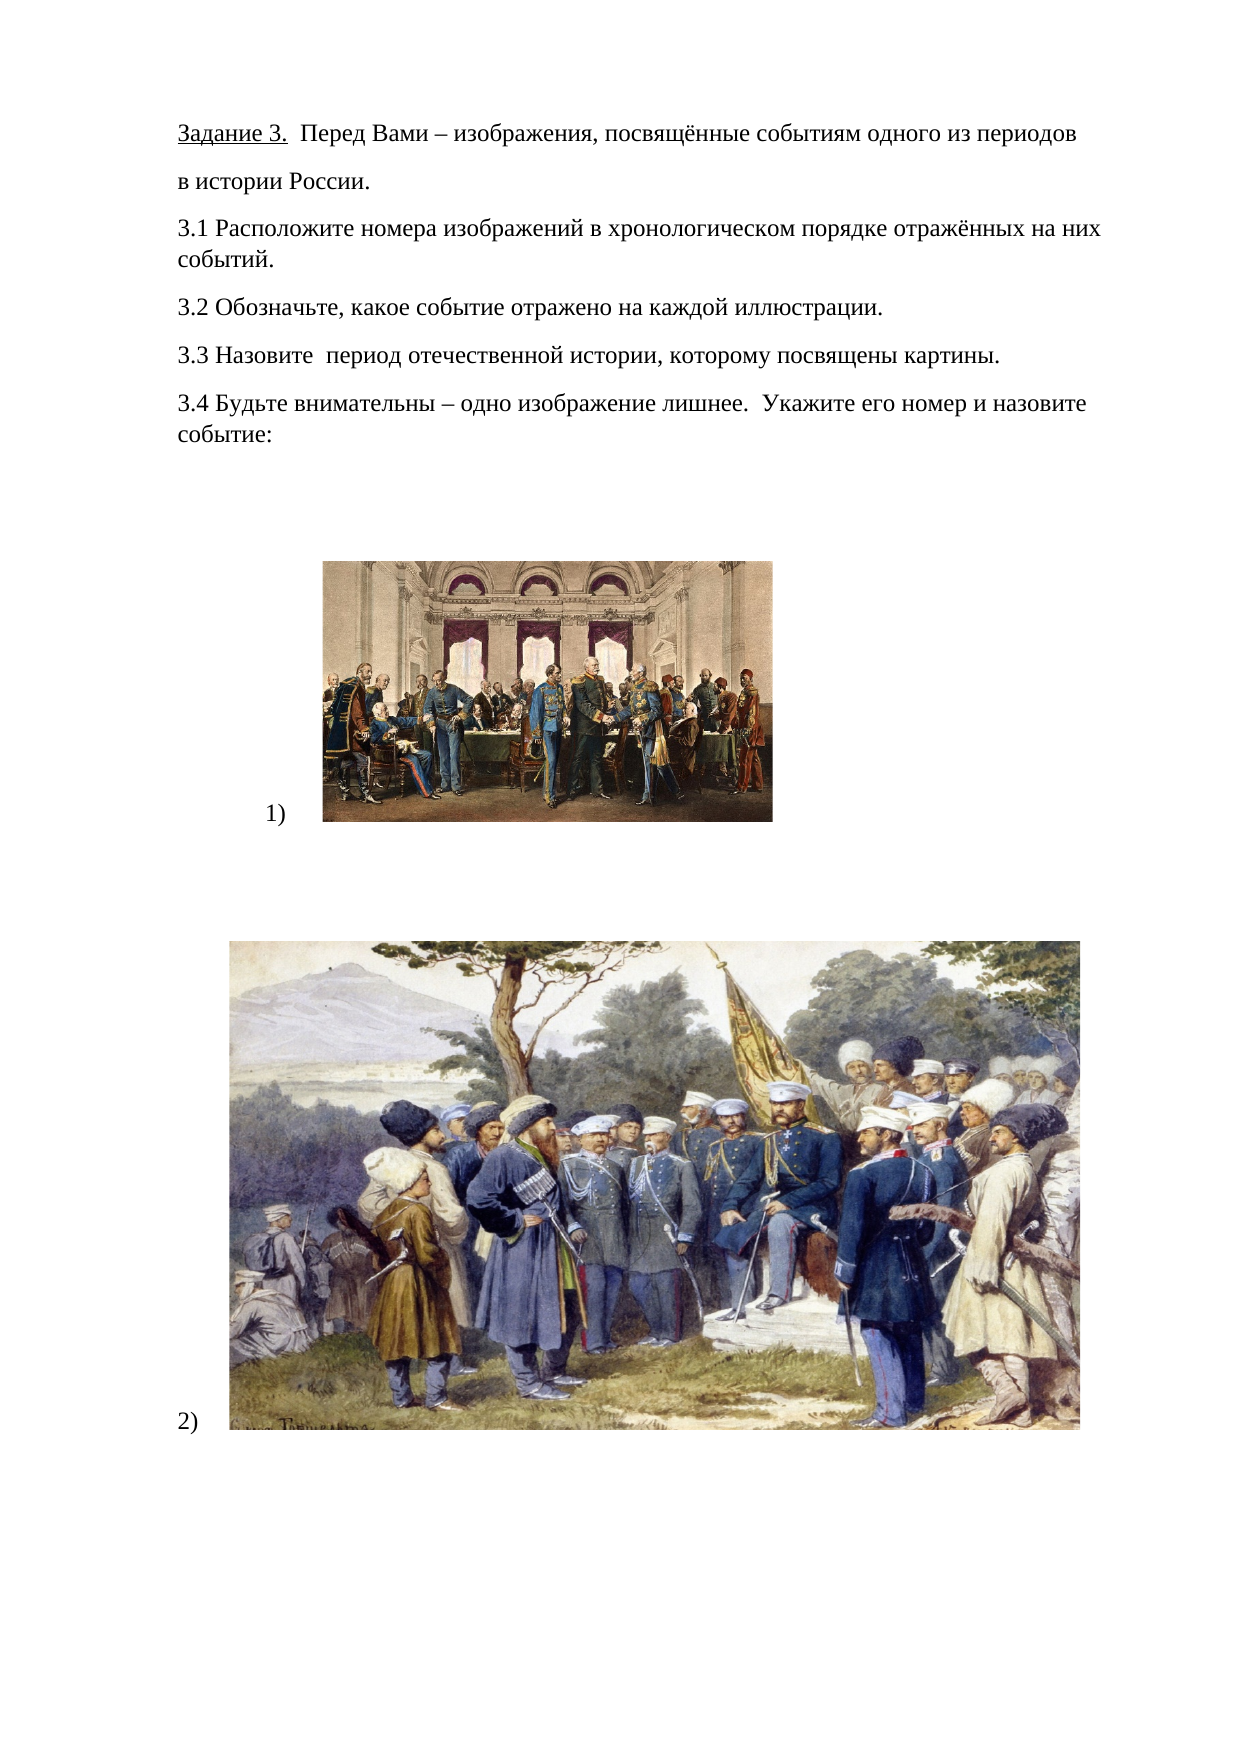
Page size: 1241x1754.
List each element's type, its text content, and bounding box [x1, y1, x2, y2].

text в истории России. [177, 166, 1152, 194]
picture [229, 941, 1081, 1430]
text 3.3 Назовите период отечественной истории, которому посвящены картины. [177, 340, 1152, 369]
text 3.2 Обозначьте, какое событие отражено на каждой иллюстрации. [177, 292, 1152, 321]
text 3.1 Расположите номера изображений в хронологическом порядке отражённых на них событий. [177, 213, 1152, 273]
text Задание 3. Перед Вами – изображения, посвящённые событиям одного из периодов [177, 118, 1152, 147]
picture [322, 561, 773, 822]
text 3.4 Будьте внимательны – одно изображение лишнее. Укажите его номер и назовите событие: [177, 388, 1152, 447]
